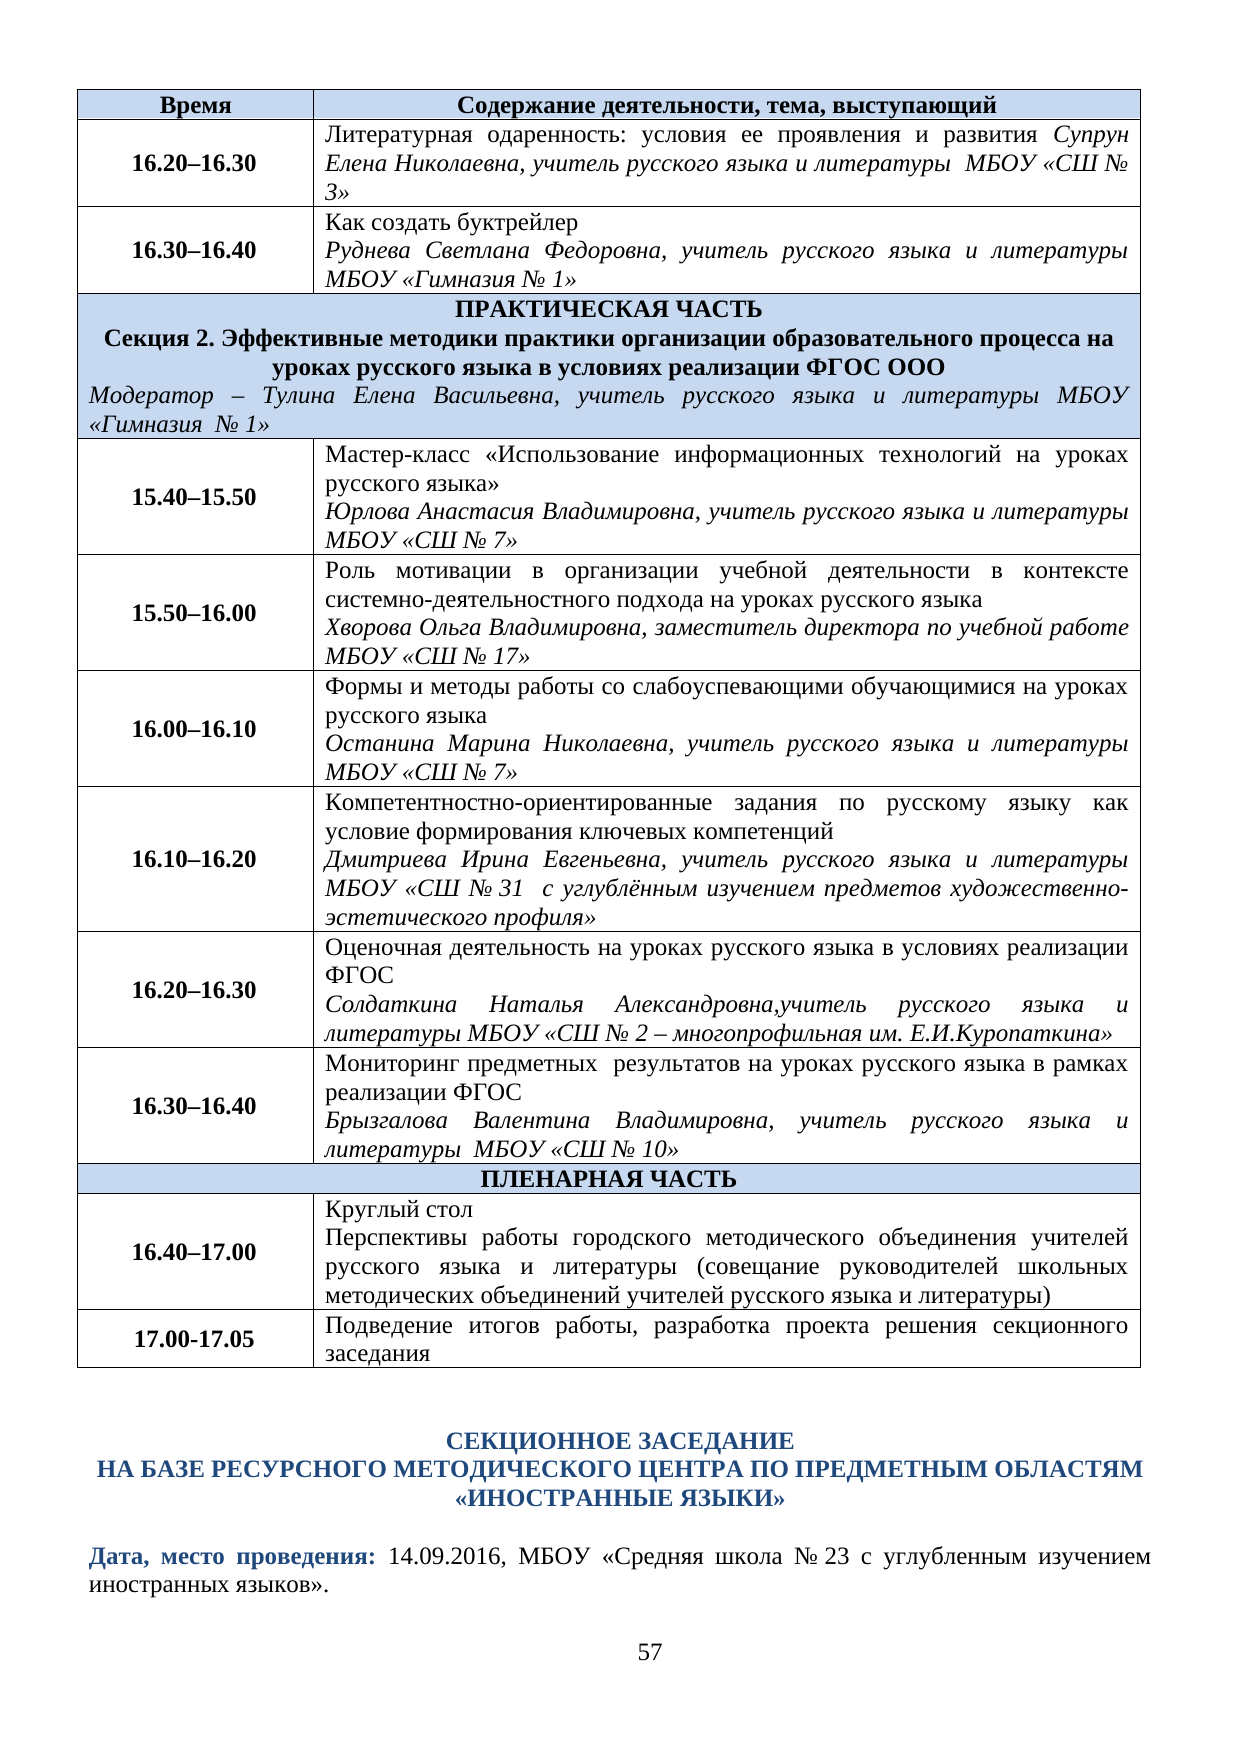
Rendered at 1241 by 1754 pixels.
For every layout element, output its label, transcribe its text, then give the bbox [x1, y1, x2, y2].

text СЕКЦИОННОЕ ЗАСЕДАНИЕ [89, 1426, 1152, 1454]
table_cell ПЛЕНАРНАЯ ЧАСТЬ [78, 1164, 1140, 1193]
table_cell 16.10–16.20 [78, 787, 313, 931]
table_cell Компетентностно-ориентированные задания по русскому языку как условие формирования ключевых компетенций Дмитриева Ирина Евгеньевна, учитель русского языка и литературы МБОУ «СШ № 31 с углублённым изучением предметов художественно-эстетического профиля» [314, 787, 1140, 931]
table_cell 15.50–16.00 [78, 555, 313, 670]
text НА БАЗЕ РЕСУРСНОГО МЕТОДИЧЕСКОГО ЦЕНТРА ПО ПРЕДМЕТНЫМ ОБЛАСТЯМ «ИНОСТРАННЫЕ ЯЗЫКИ» [89, 1454, 1152, 1512]
table_cell 16.30–16.40 [78, 1048, 313, 1163]
table_cell Формы и методы работы со слабоуспевающими обучающимися на уроках русского языка Останина Марина Николаевна, учитель русского языка и литературы МБОУ «СШ № 7» [314, 671, 1140, 786]
table_header Содержание деятельности, тема, выступающий [314, 90, 1140, 118]
text Дата, место проведения: 14.09.2016, МБОУ «Средняя школа № 23 с углубленным изучением иностранных языков». [89, 1541, 1152, 1598]
table_cell Как создать буктрейлер Руднева Светлана Федоровна, учитель русского языка и литературы МБОУ «Гимназия № 1» [314, 207, 1140, 293]
table_cell Мониторинг предметных результатов на уроках русского языка в рамках реализации ФГОС Брызгалова Валентина Владимировна, учитель русского языка и литературы МБОУ «СШ № 10» [314, 1048, 1140, 1163]
table_cell Роль мотивации в организации учебной деятельности в контексте системно-деятельностного подхода на уроках русского языка Хворова Ольга Владимировна, заместитель директора по учебной работе МБОУ «СШ № 17» [314, 555, 1140, 670]
table_cell 17.00-17.05 [78, 1310, 313, 1367]
table_cell 16.30–16.40 [78, 207, 313, 293]
table_cell Подведение итогов работы, разработка проекта решения секционного заседания [314, 1310, 1140, 1367]
table_cell 16.40–17.00 [78, 1194, 313, 1309]
table_cell Оценочная деятельность на уроках русского языка в условиях реализации ФГОС Солдаткина Наталья Александровна,учитель русского языка и литературы МБОУ «СШ № 2 – многопрофильная им. Е.И.Куропаткина» [314, 932, 1140, 1047]
table_cell 16.20–16.30 [78, 932, 313, 1047]
table_cell Литературная одаренность: условия ее проявления и развития Супрун Елена Николаевна, учитель русского языка и литературы МБОУ «СШ № 3» [314, 120, 1140, 206]
table_header Время [78, 90, 313, 118]
table_cell Круглый стол Перспективы работы городского методического объединения учителей русского языка и литературы (совещание руководителей школьных методических объединений учителей русского языка и литературы) [314, 1194, 1140, 1309]
table_cell Практическая часть Секция 2. Эффективные методики практики организации образовательного процесса на уроках русского языка в условиях реализации ФГОС ООО Модератор – Тулина Елена Васильевна, учитель русского языка и литературы МБОУ «Гимназия № 1» [78, 294, 1140, 438]
table_cell Мастер-класс «Использование информационных технологий на уроках русского языка» Юрлова Анастасия Владимировна, учитель русского языка и литературы МБОУ «СШ № 7» [314, 439, 1140, 554]
table_cell 16.20–16.30 [78, 120, 313, 206]
table_cell 16.00–16.10 [78, 671, 313, 786]
table_cell 15.40–15.50 [78, 439, 313, 554]
